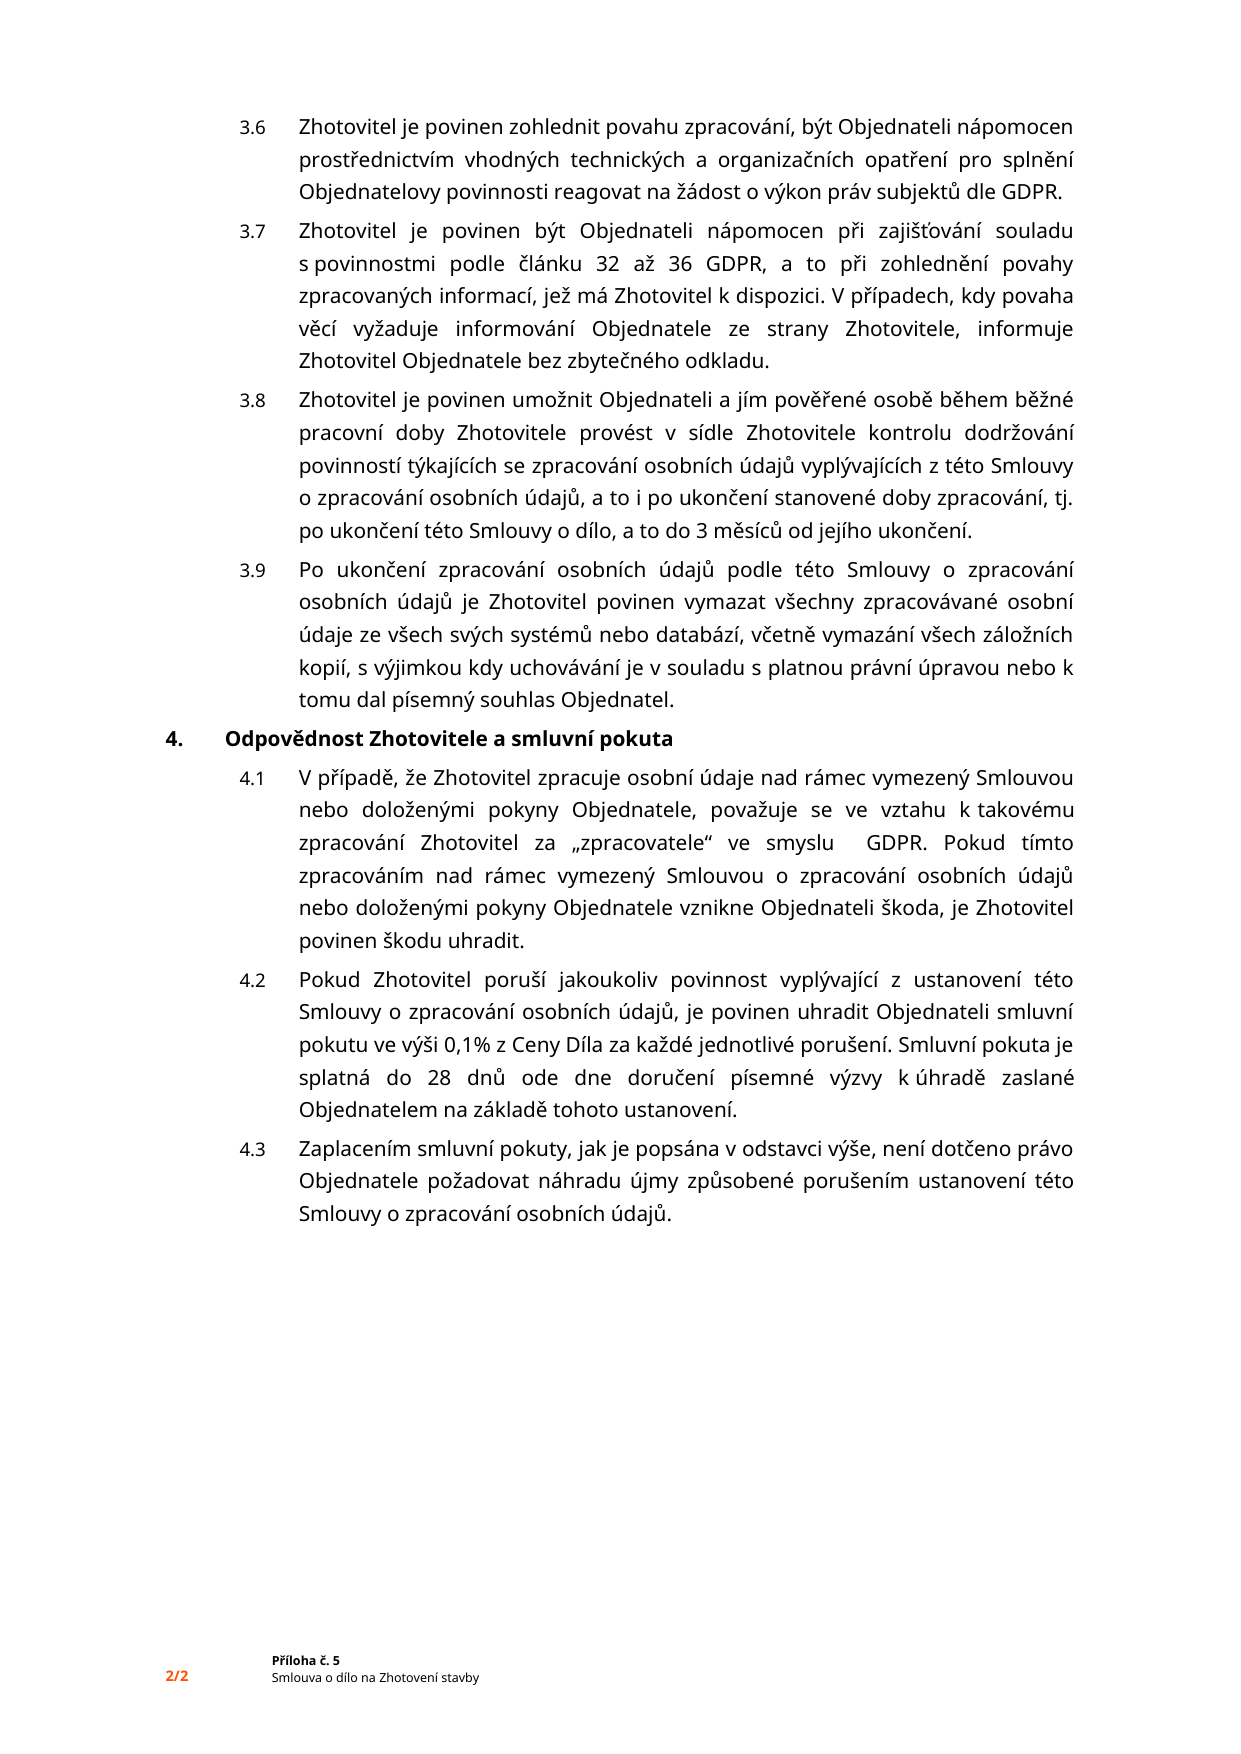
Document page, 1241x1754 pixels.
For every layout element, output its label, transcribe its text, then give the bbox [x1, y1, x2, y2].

list Zhotovitel je povinen umožnit Objednateli a jím pověřené osobě během běžné pracovní doby Zhotovitele provést v sídle Zhotovitele kontrolu dodržování povinností týkajících se zpracování osobních údajů vyplývajících z této Smlouvy o zpracování osobních údajů, a to i po ukončení stanovené doby zpracování, tj. po ukončení této Smlouvy o dílo, a to do 3 měsíců od jejího ukončení. [239, 386, 1075, 544]
list Zhotovitel je povinen být Objednateli nápomocen při zajišťování souladu s povinnostmi podle článku 32 až 36 GDPR, a to při zohlednění povahy zpracovaných informací, jež má Zhotovitel k dispozici. V případech, kdy povaha věcí vyžaduje informování Objednatele ze strany Zhotovitele, informuje Zhotovitel Objednatele bez zbytečného odkladu. [239, 216, 1075, 375]
list V případě, že Zhotovitel zpracuje osobní údaje nad rámec vymezený Smlouvou nebo doloženými pokyny Objednatele, považuje se ve vztahu k takovému zpracování Zhotovitel za „zpracovatele“ ve smyslu GDPR. Pokud tímto zpracováním nad rámec vymezený Smlouvou o zpracování osobních údajů nebo doloženými pokyny Objednatele vznikne Objednateli škoda, je Zhotovitel povinen škodu uhradit. [239, 763, 1075, 954]
list Zhotovitel je povinen zohlednit povahu zpracování, být Objednateli nápomocen prostřednictvím vhodných technických a organizačních opatření pro splnění Objednatelovy povinnosti reagovat na žádost o výkon práv subjektů dle GDPR. [239, 112, 1075, 206]
list Odpovědnost Zhotovitele a smluvní pokuta [165, 724, 1075, 752]
list Pokud Zhotovitel poruší jakoukoliv povinnost vyplývající z ustanovení této Smlouvy o zpracování osobních údajů, je povinen uhradit Objednateli smluvní pokutu ve výši 0,1% z Ceny Díla za každé jednotlivé porušení. Smluvní pokuta je splatná do 28 dnů ode dne doručení písemné výzvy k úhradě zaslané Objednatelem na základě tohoto ustanovení. [239, 965, 1075, 1124]
list Zaplacením smluvní pokuty, jak je popsána v odstavci výše, není dotčeno právo Objednatele požadovat náhradu újmy způsobené porušením ustanovení této Smlouvy o zpracování osobních údajů. [239, 1134, 1075, 1228]
list Po ukončení zpracování osobních údajů podle této Smlouvy o zpracování osobních údajů je Zhotovitel povinen vymazat všechny zpracovávané osobní údaje ze všech svých systémů nebo databází, včetně vymazání všech záložních kopií, s výjimkou kdy uchovávání je v souladu s platnou právní úpravou nebo k tomu dal písemný souhlas Objednatel. [239, 555, 1075, 714]
